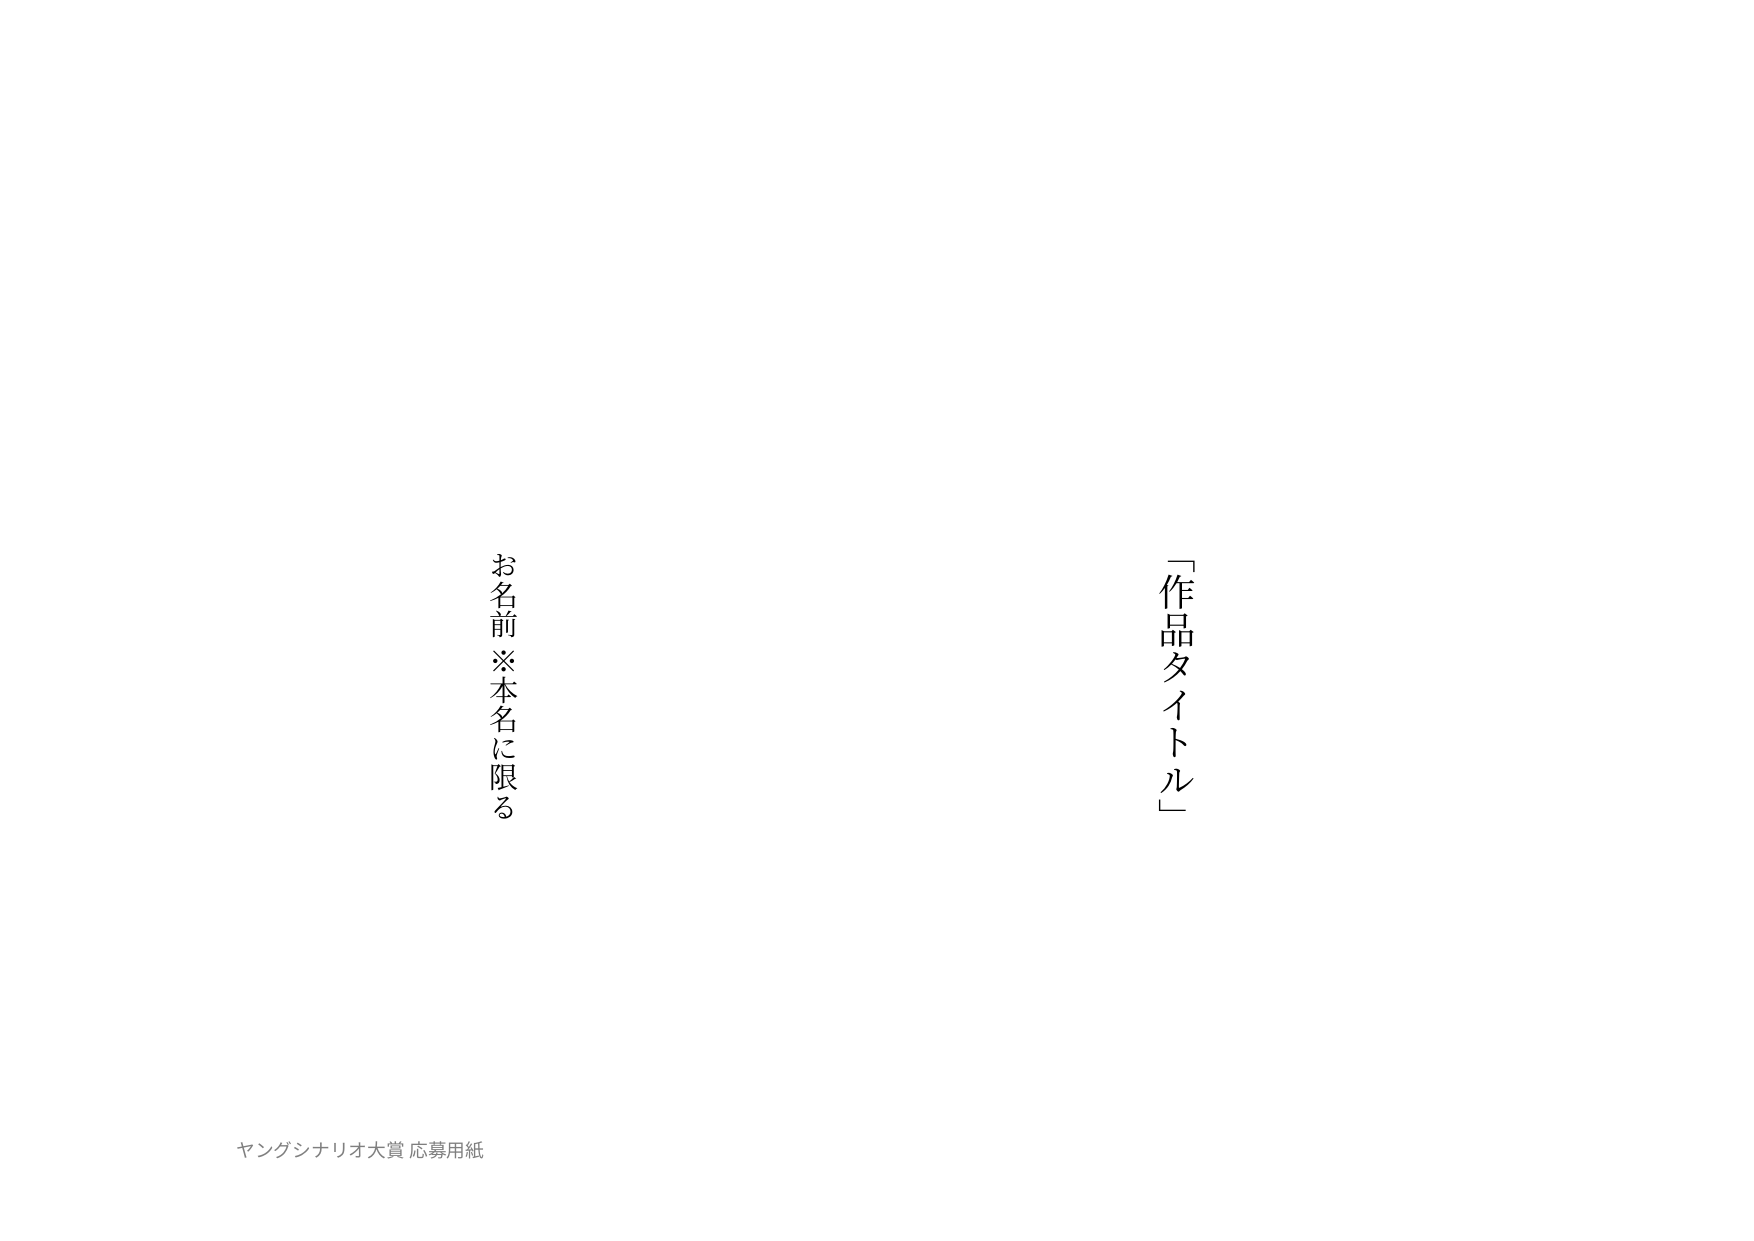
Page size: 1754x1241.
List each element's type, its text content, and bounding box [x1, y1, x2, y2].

text お名前 ※本名に限る [483, 236, 525, 1136]
text 「作品タイトル」 [1151, 236, 1204, 1136]
